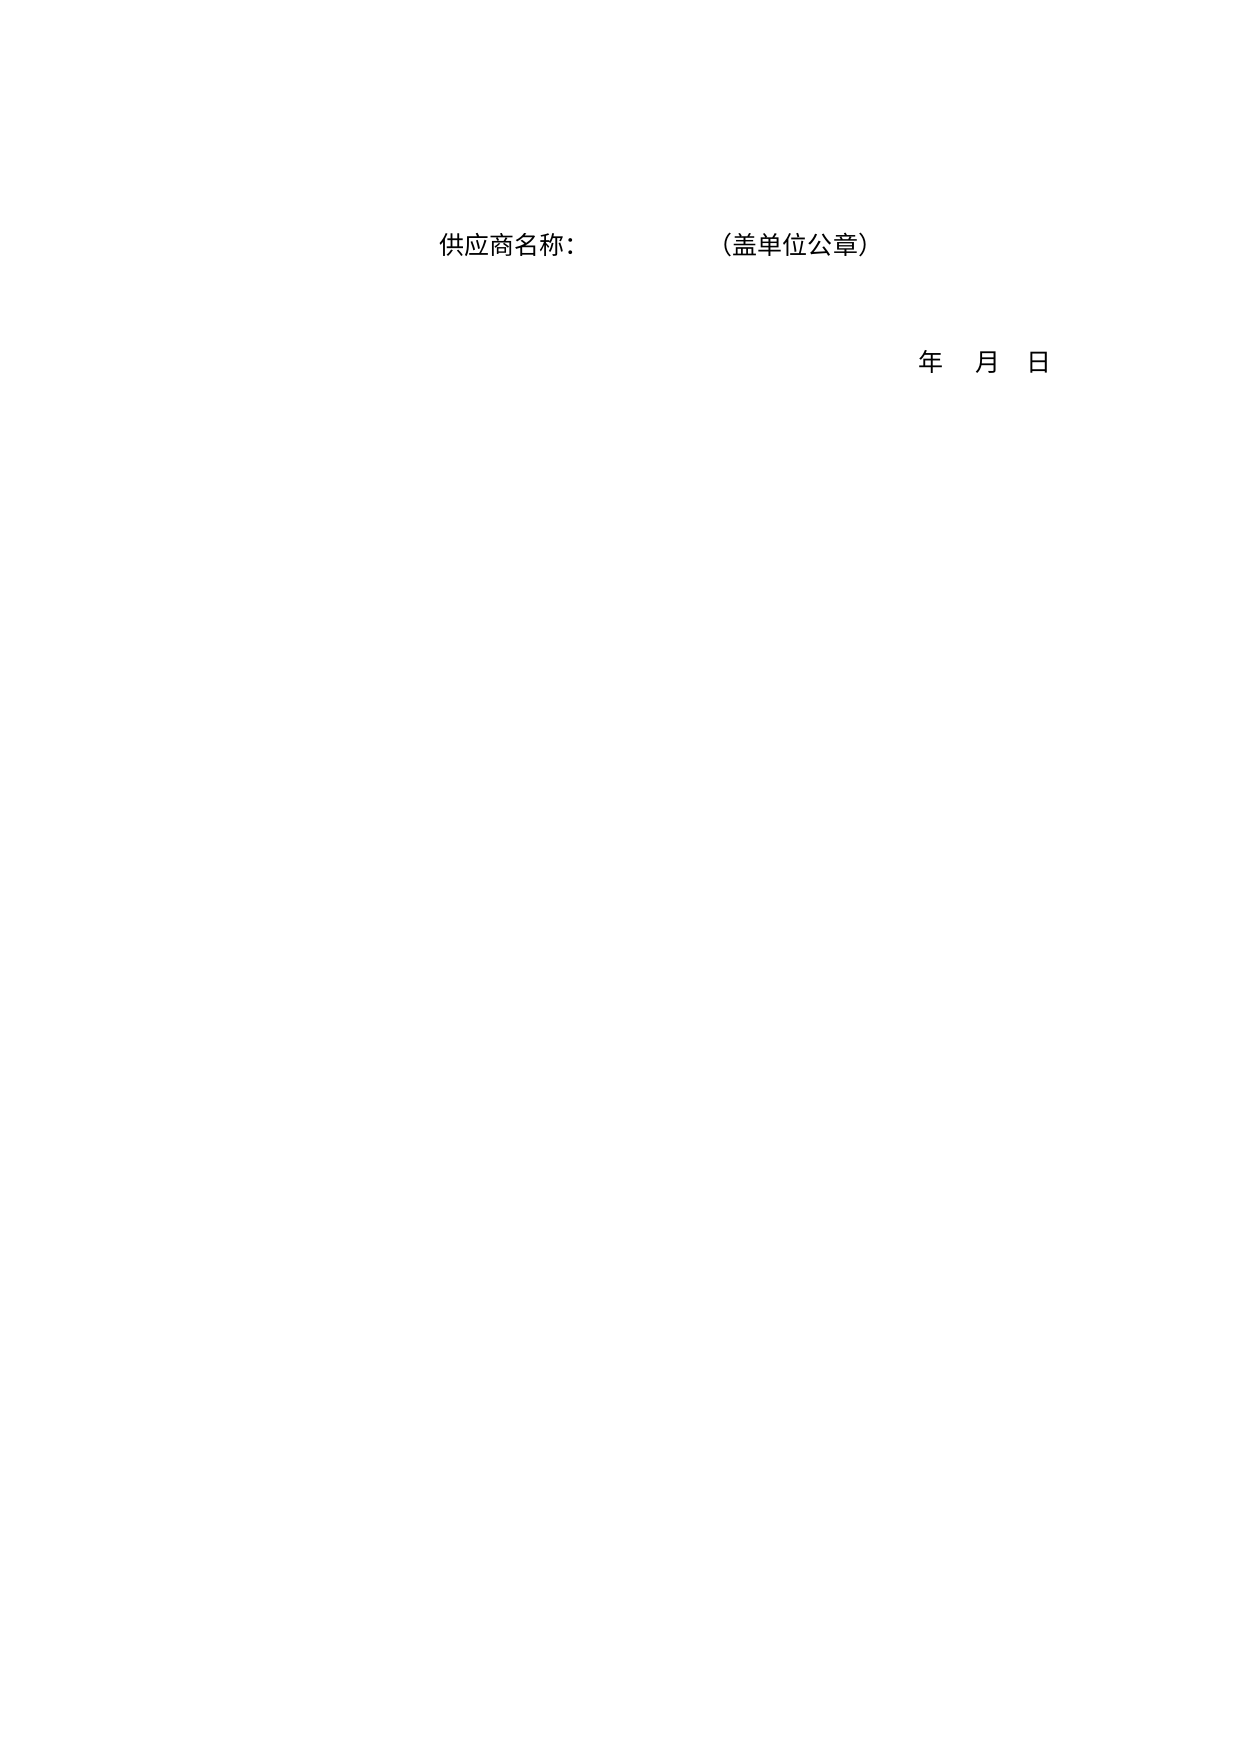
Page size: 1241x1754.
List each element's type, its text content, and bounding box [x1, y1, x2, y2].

text 供应商名称： （盖单位公章） [439, 211, 1053, 276]
text 年 月 日 [187, 328, 1053, 393]
